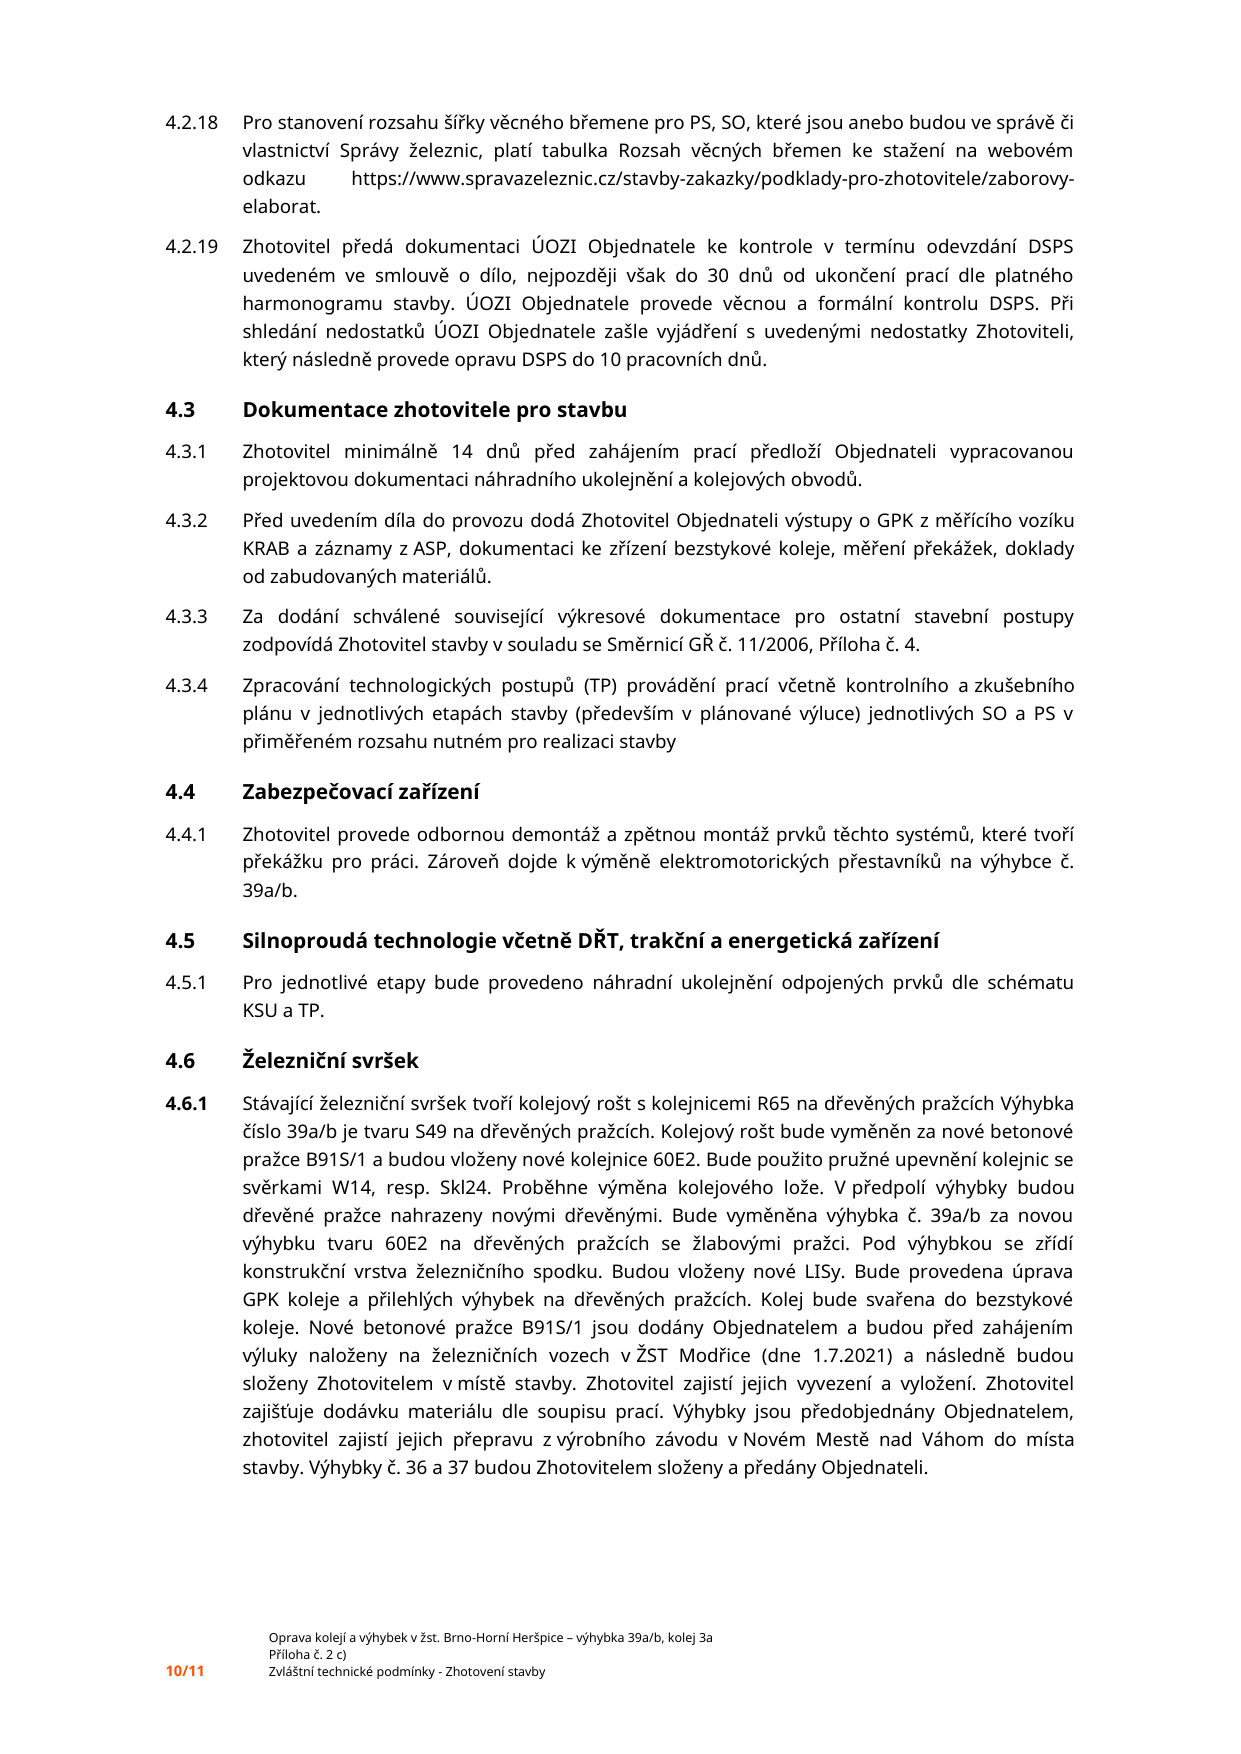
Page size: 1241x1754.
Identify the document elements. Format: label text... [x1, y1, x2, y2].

text Stávající železniční svršek tvoří kolejový rošt s kolejnicemi R65 na dřevěných pražcích Výhybka číslo 39a/b je tvaru S49 na dřevěných pražcích. Kolejový rošt bude vyměněn za nové betonové pražce B91S/1 a budou vloženy nové kolejnice 60E2. Bude použito pružné upevnění kolejnic se svěrkami W14, resp. Skl24. Proběhne výměna kolejového lože. V předpolí výhybky budou dřevěné pražce nahrazeny novými dřevěnými. Bude vyměněna výhybka č. 39a/b za novou výhybku tvaru 60E2 na dřevěných pražcích se žlabovými pražci. Pod výhybkou se zřídí konstrukční vrstva železničního spodku. Budou vloženy nové LISy. Bude provedena úprava GPK koleje a přilehlých výhybek na dřevěných pražcích. Kolej bude svařena do bezstykové koleje. Nové betonové pražce B91S/1 jsou dodány Objednatelem a budou před zahájením výluky naloženy na železničních vozech v ŽST Modřice (dne 1.7.2021) a následně budou složeny Zhotovitelem v místě stavby. Zhotovitel zajistí jejich vyvezení a vyložení. Zhotovitel zajišťuje dodávku materiálu dle soupisu prací. Výhybky jsou předobjednány Objednatelem, zhotovitel zajistí jejich přepravu z výrobního závodu v Novém Mestě nad Váhom do místa stavby. Výhybky č. 36 a 37 budou Zhotovitelem složeny a předány Objednateli. [165, 1090, 1075, 1480]
text Zabezpečovací zařízení [165, 777, 1075, 806]
text Zhotovitel provede odbornou demontáž a zpětnou montáž prvků těchto systémů, které tvoří překážku pro práci. Zároveň dojde k výměně elektromotorických přestavníků na výhybce č. 39a/b. [165, 821, 1075, 902]
text Pro jednotlivé etapy bude provedeno náhradní ukolejnění odpojených prvků dle schématu KSU a TP. [165, 969, 1075, 1023]
text Zpracování technologických postupů (TP) provádění prací včetně kontrolního a zkušebního plánu v jednotlivých etapách stavby (především v plánované výluce) jednotlivých SO a PS v přiměřeném rozsahu nutném pro realizaci stavby [165, 672, 1075, 754]
list Zhotovitel minimálně 14 dnů před zahájením prací předloží Objednateli vypracovanou projektovou dokumentaci náhradního ukolejnění a kolejových obvodů. [165, 438, 1075, 492]
text Dokumentace zhotovitele pro stavbu [165, 395, 1075, 423]
text Pro stanovení rozsahu šířky věcného břemene pro PS, SO, které jsou anebo budou ve správě či vlastnictví Správy železnic, platí tabulka Rozsah věcných břemen ke stažení na webovém odkazu https://www.spravazeleznic.cz/stavby-zakazky/podklady-pro-zhotovitele/zaborovy-elaborat. [165, 109, 1075, 219]
text Za dodání schválené související výkresové dokumentace pro ostatní stavební postupy zodpovídá Zhotovitel stavby v souladu se Směrnicí GŘ č. 11/2006, Příloha č. 4. [165, 604, 1075, 657]
text Železniční svršek [165, 1046, 1075, 1075]
text Silnoproudá technologie včetně DŘT, trakční a energetická zařízení [165, 926, 1075, 954]
list Před uvedením díla do provozu dodá Zhotovitel Objednateli výstupy o GPK z měřícího vozíku KRAB a záznamy z ASP, dokumentaci ke zřízení bezstykové koleje, měření překážek, doklady od zabudovaných materiálů. [165, 507, 1075, 589]
text Zhotovitel předá dokumentaci ÚOZI Objednatele ke kontrole v termínu odevzdání DSPS uvedeném ve smlouvě o dílo, nejpozději však do 30 dnů od ukončení prací dle platného harmonogramu stavby. ÚOZI Objednatele provede věcnou a formální kontrolu DSPS. Při shledání nedostatků ÚOZI Objednatele zašle vyjádření s uvedenými nedostatky Zhotoviteli, který následně provede opravu DSPS do 10 pracovních dnů. [165, 234, 1075, 371]
